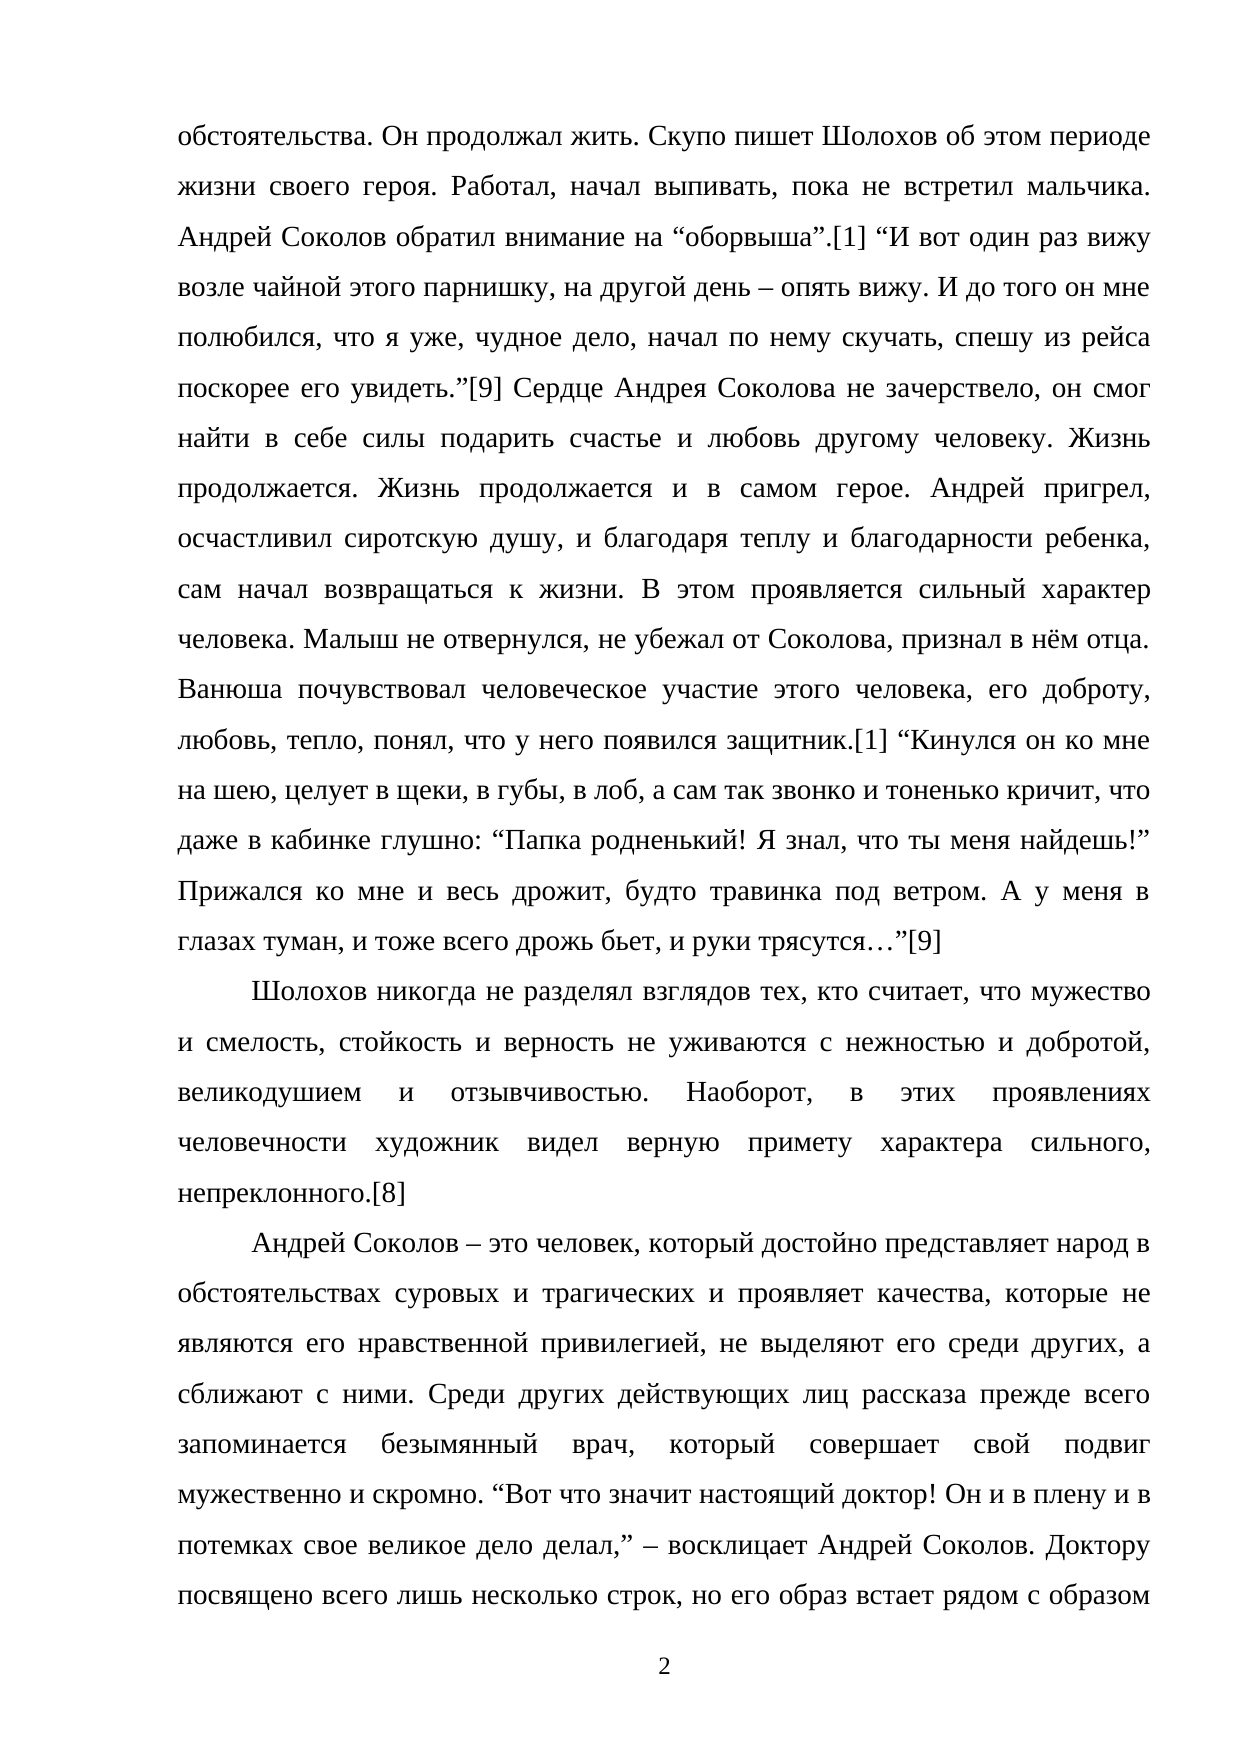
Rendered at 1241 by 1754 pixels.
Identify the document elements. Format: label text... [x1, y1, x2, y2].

text Шолохов никогда не разделял взглядов тех, кто считает, что мужество и смелость, стойкость и верность не уживаются с нежностью и добротой, великодушием и отзывчивостью. Наоборот, в этих проявлениях человечности художник видел верную примету характера сильного, непреклонного.[8] [177, 973, 1152, 1208]
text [177, 1225, 1152, 1611]
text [177, 118, 1152, 957]
